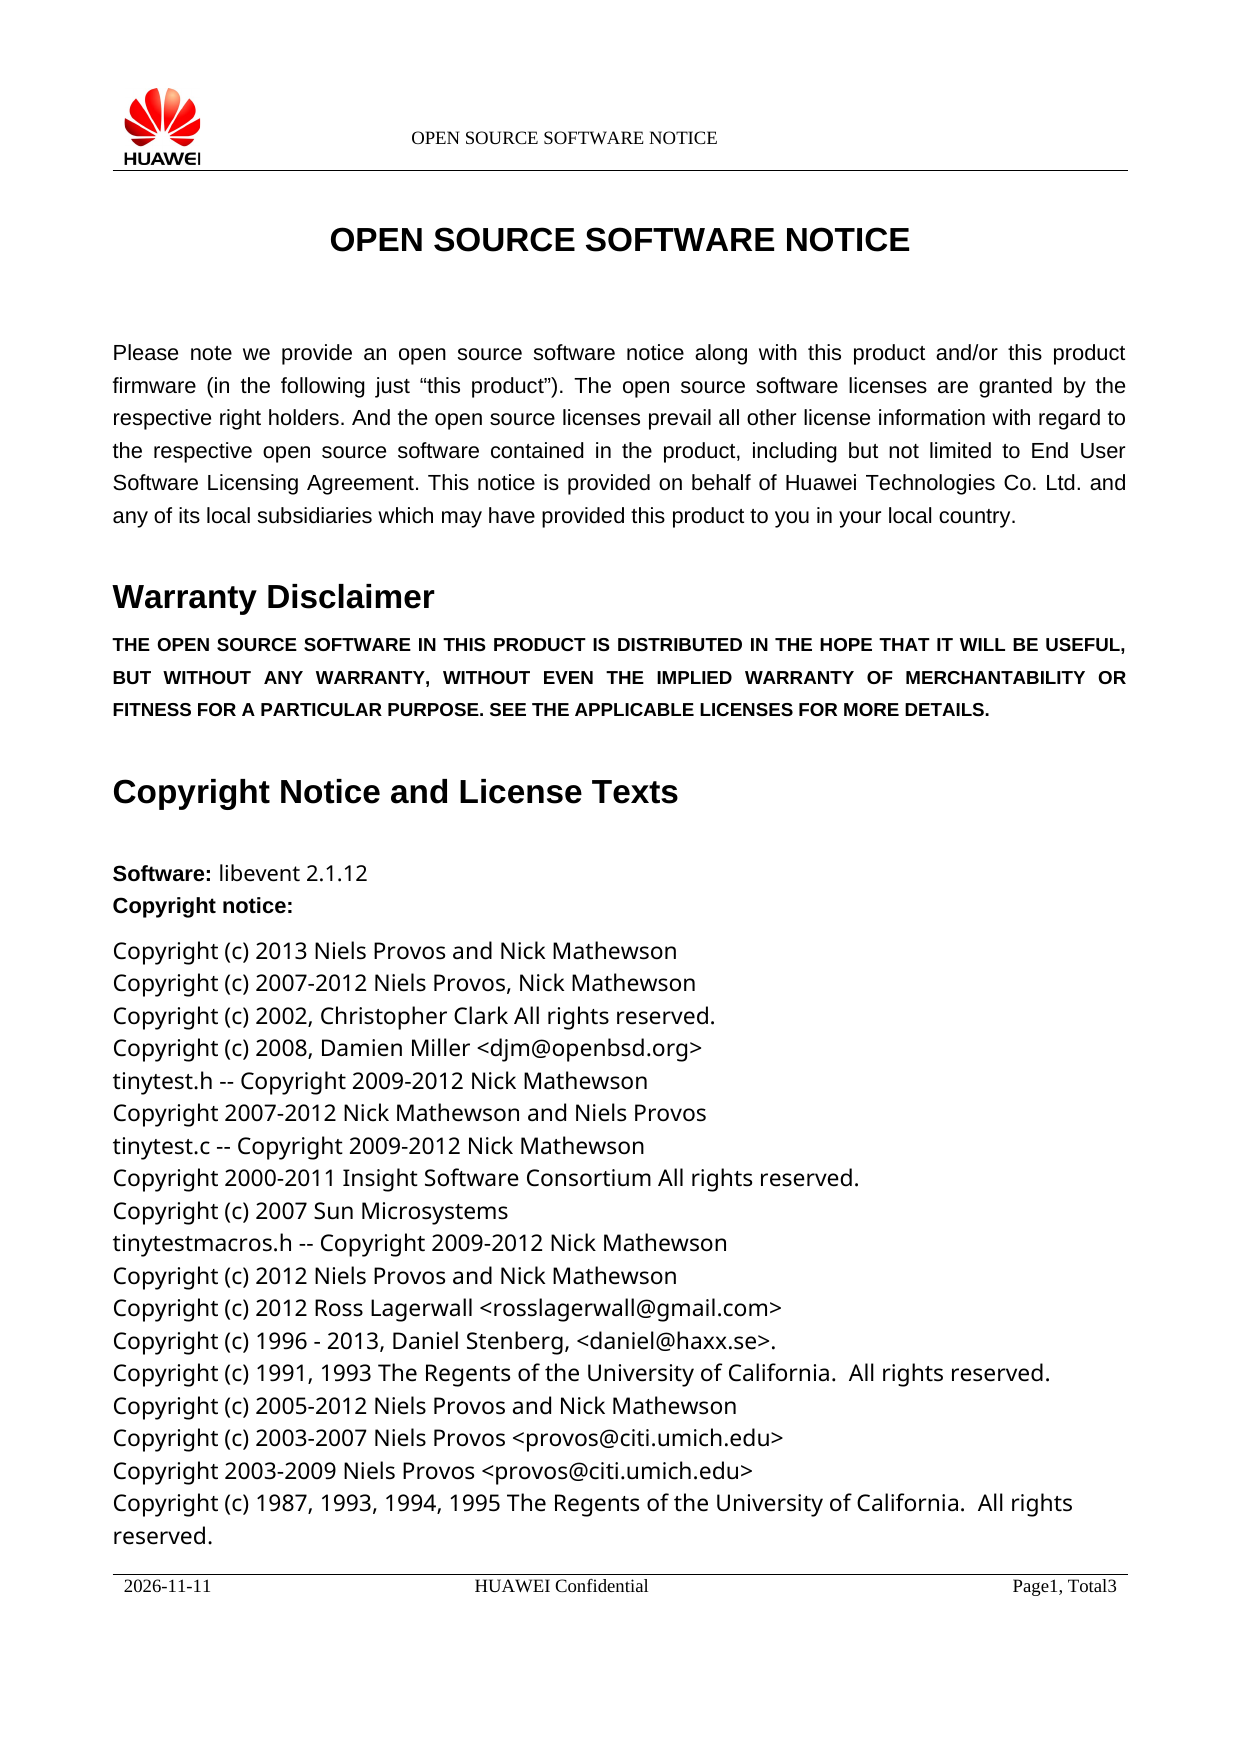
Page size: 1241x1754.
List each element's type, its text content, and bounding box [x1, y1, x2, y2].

picture [124, 88, 201, 165]
text Copyright Notice and License Texts [112, 759, 1128, 824]
title Software: libevent 2.1.12 [112, 856, 1128, 889]
text Copyright notice: [112, 889, 1128, 921]
text OPEN SOURCE SOFTWARE NOTICE [112, 206, 1128, 271]
text Please note we provide an open source software notice along with this product and/or this product firmware (in the following just “this product”). The open source software licenses are granted by the respective right holders. And the open source licenses prevail all other license information with regard to the respective open source software contained in the product, including but not limited to End User Software Licensing Agreement. This notice is provided on behalf of Huawei Technologies Co. Ltd. and any of its local subsidiaries which may have provided this product to you in your local country. [112, 336, 1128, 531]
text Warranty Disclaimer [112, 564, 1128, 629]
text The open source software in this product is distributed in the hope that it will be useful, but WITHOUT ANY WARRANTY, without even the implied warranty of MERCHANTABILITY or FITNESS FOR A PARTICULAR PURPOSE. See the applicable licenses for more details. [112, 629, 1128, 726]
